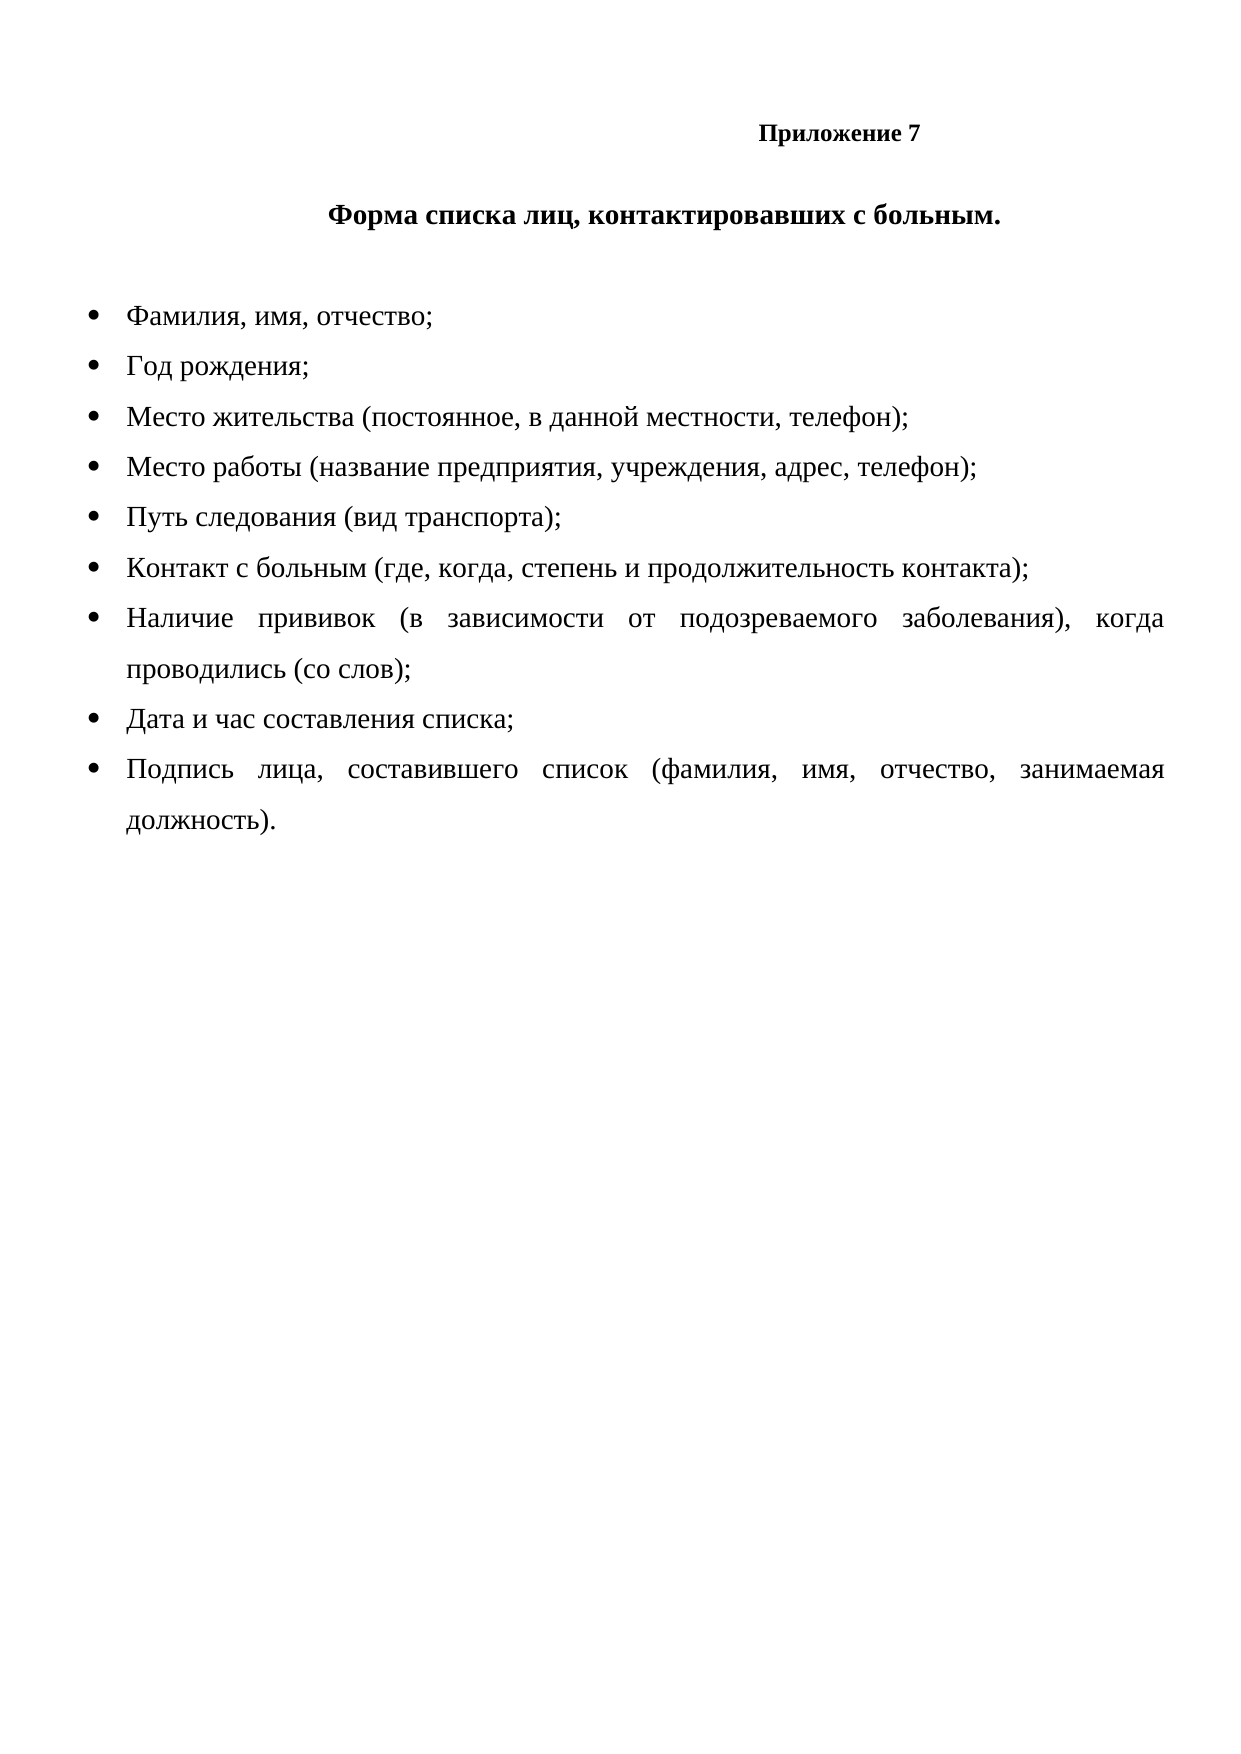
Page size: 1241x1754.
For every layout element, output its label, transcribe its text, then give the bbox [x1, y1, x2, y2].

list Дата и час составления списка; [89, 701, 1165, 735]
list Место работы (название предприятия, учреждения, адрес, телефон); [89, 449, 1165, 483]
list Контакт с больным (где, когда, степень и продолжительность контакта); [89, 550, 1165, 583]
list Фамилия, имя, отчество; [89, 298, 1165, 331]
text Приложение 7 [89, 118, 1165, 147]
list Место жительства (постоянное, в данной местности, телефон); [89, 399, 1165, 432]
list Подпись лица, составившего список (фамилия, имя, отчество, занимаемая должность). [89, 751, 1165, 835]
list Путь следования (вид транспорта); [89, 499, 1165, 533]
list Наличие прививок (в зависимости от подозреваемого заболевания), когда проводились (со слов); [89, 600, 1165, 684]
text Форма списка лиц, контактировавших с больным. [89, 197, 1165, 231]
list Год рождения; [89, 348, 1165, 382]
